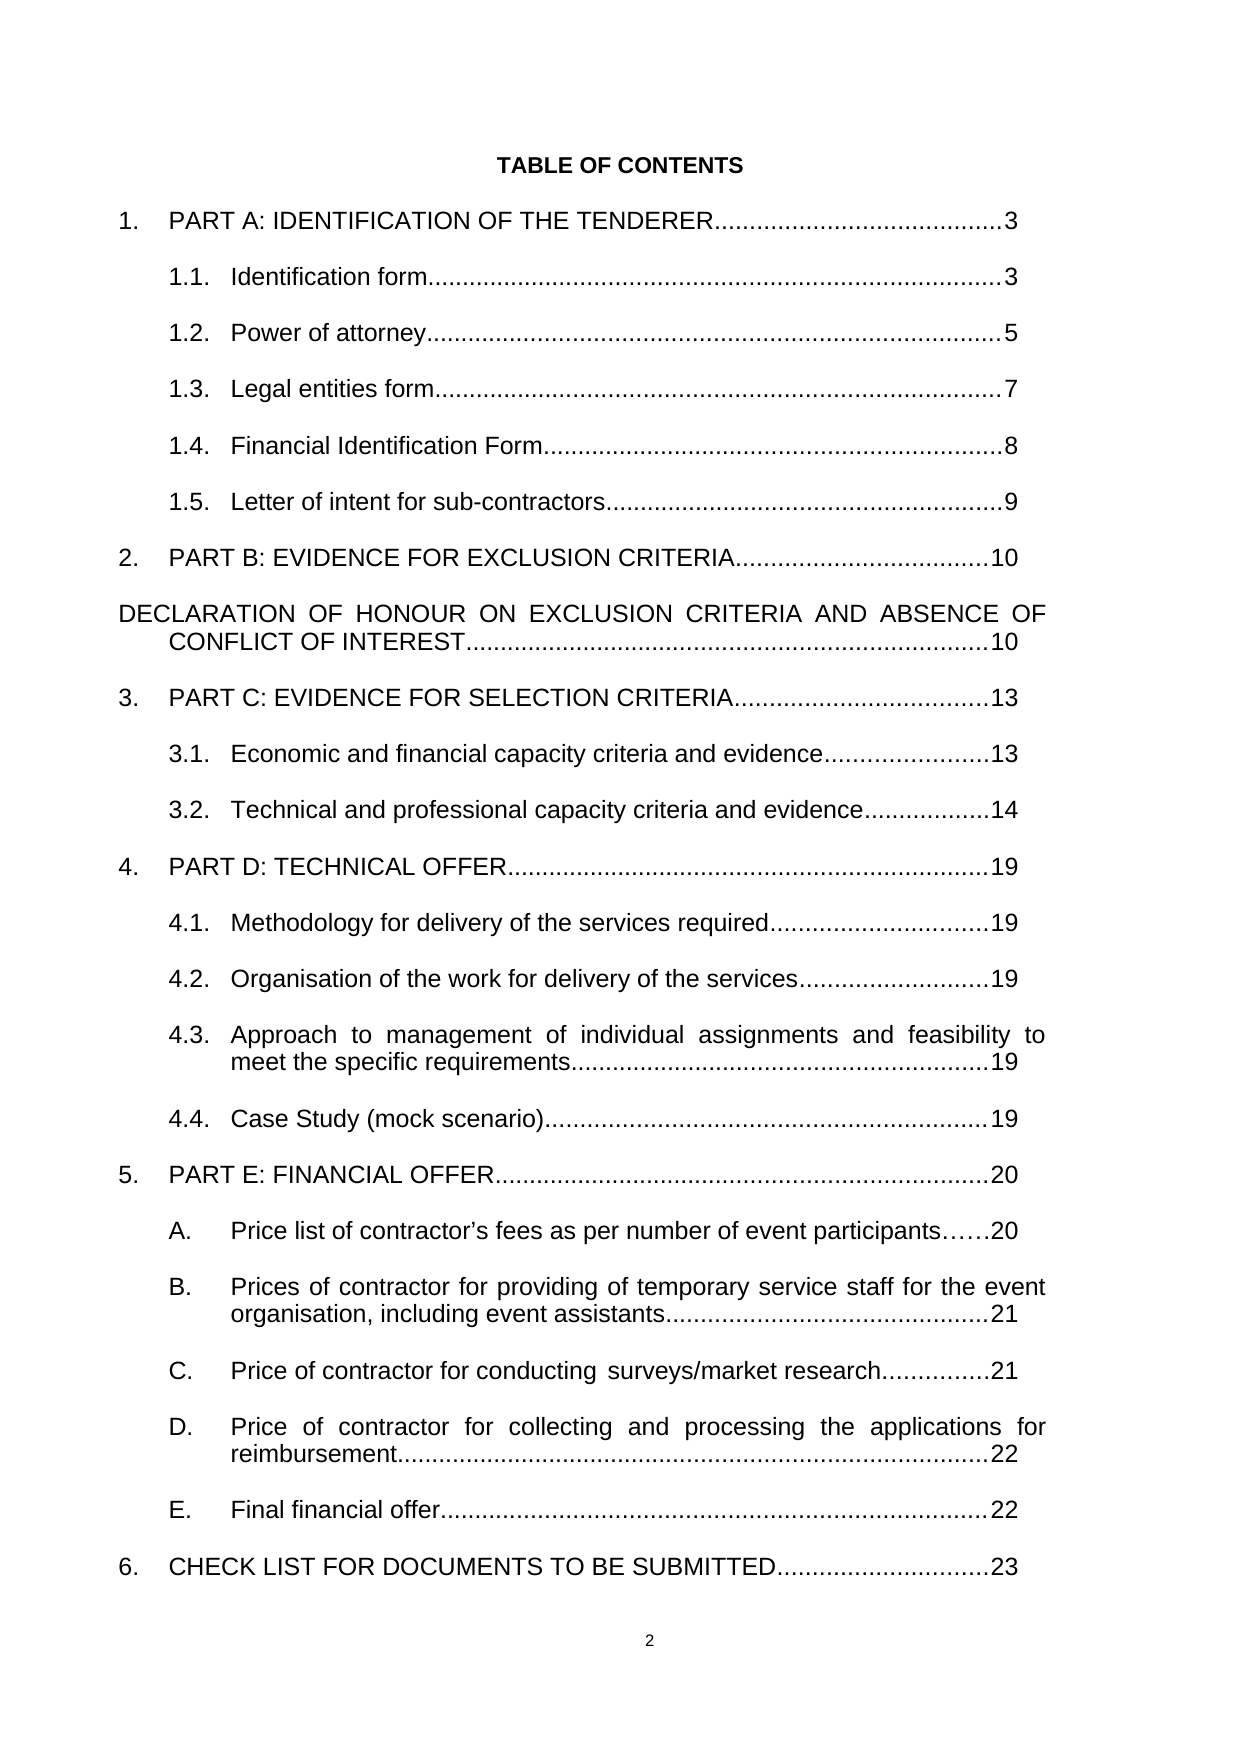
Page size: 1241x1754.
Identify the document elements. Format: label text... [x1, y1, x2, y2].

text 4.1. Methodology for delivery of the services required 19 [168, 909, 1047, 937]
text 1.3. Legal entities form 7 [168, 376, 1047, 403]
text 4.2. Organisation of the work for delivery of the services 19 [168, 966, 1047, 993]
text B. Prices of contractor for providing of temporary service staff for the event organisation, including event assistants 21 [168, 1274, 1047, 1328]
text 1.5. Letter of intent for sub-contractors 9 [168, 489, 1047, 516]
text TABLE OF CONTENTS [118, 152, 1122, 178]
text 1.1. Identification form 3 [168, 264, 1047, 291]
text E. Final financial offer 22 [168, 1497, 1047, 1524]
text 3.2. Technical and professional capacity criteria and evidence 14 [168, 797, 1047, 824]
text 4.4. Case Study (mock scenario) 19 [168, 1105, 1047, 1132]
text D. Price of contractor for collecting and processing the applications for reimbursement 22 [168, 1414, 1047, 1468]
text A. Price list of contractor’s fees as per number of event participants 20 [168, 1218, 1047, 1245]
text 4.3. Approach to management of individual assignments and feasibility to meet the specific requirements 19 [168, 1022, 1047, 1076]
text 3.1. Economic and financial capacity criteria and evidence 13 [168, 741, 1047, 768]
text 5. Part E: Financial offer 20 [118, 1162, 1047, 1189]
text 1. Part A: Identification of the tenderer 3 [118, 207, 1047, 234]
text 6. Check list for documents to be submitted 23 [118, 1553, 1047, 1580]
text 1.4. Financial Identification Form 8 [168, 432, 1047, 459]
text Declaration of honour on exclusion criteria and absence of conflict of interest 10 [118, 601, 1047, 655]
text 1.2. Power of attorney 5 [168, 320, 1047, 347]
text 3. Part C: Evidence for selection criteria 13 [118, 684, 1047, 712]
text 2. Part B: Evidence for exclusion criteria 10 [118, 545, 1047, 572]
text C. Price of contractor for conducting surveys/market research 21 [168, 1357, 1047, 1384]
text 4. Part D: Technical offer 19 [118, 853, 1047, 880]
